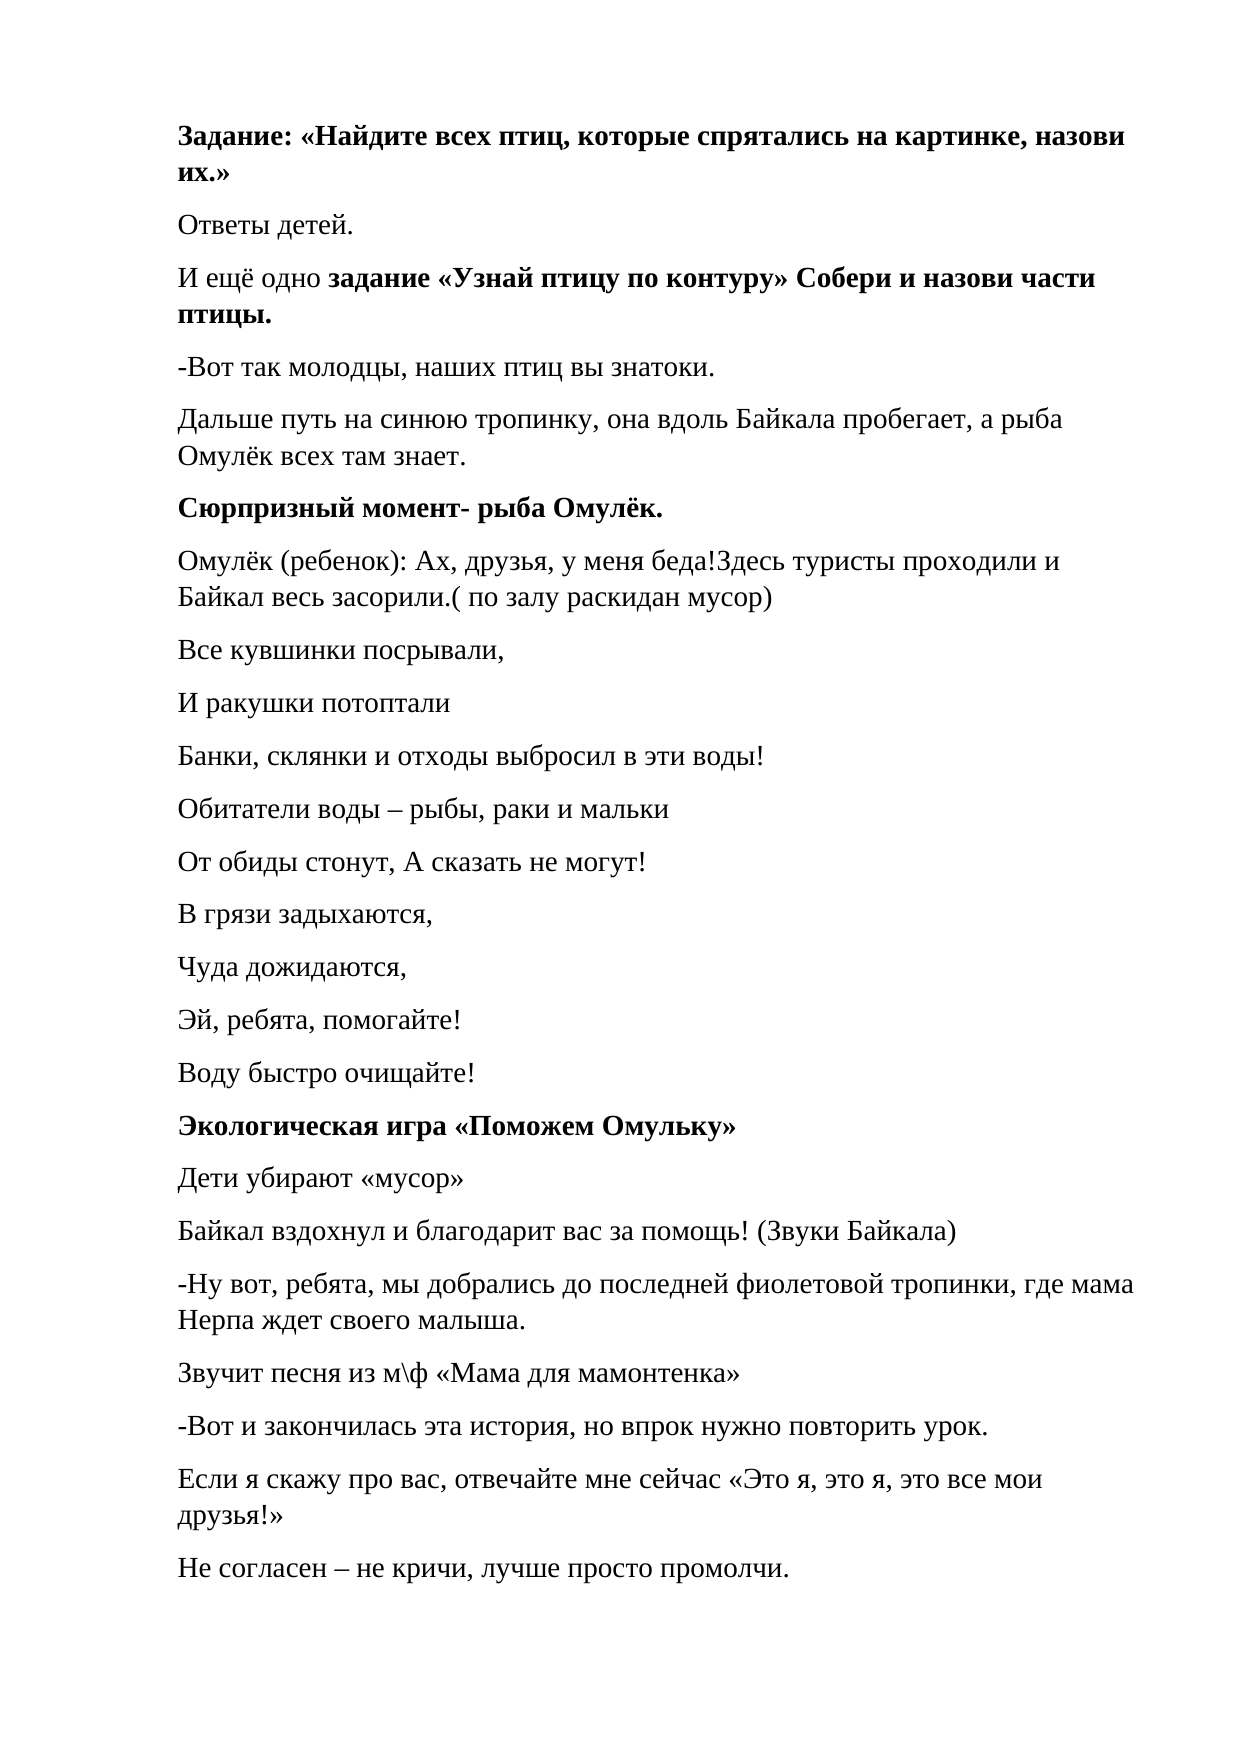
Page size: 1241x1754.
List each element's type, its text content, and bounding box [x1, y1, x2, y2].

text Звучит песня из м\ф «Мама для мамонтенка» [177, 1355, 1152, 1389]
text Сюрпризный момент- рыба Омулёк. [177, 491, 1152, 524]
text В грязи задыхаются, [177, 896, 1152, 930]
text Экологическая игра «Поможем Омульку» [177, 1108, 1152, 1141]
text Дальше путь на синюю тропинку, она вдоль Байкала пробегает, а рыба Омулёк всех там знает. [177, 402, 1152, 471]
text Воду быстро очищайте! [177, 1055, 1152, 1088]
text -Ну вот, ребята, мы добрались до последней фиолетовой тропинки, где мама Нерпа ждет своего малыша. [177, 1266, 1152, 1336]
text И ракушки потоптали [177, 685, 1152, 719]
text И ещё одно задание «Узнай птицу по контуру» Собери и назови части птицы. [177, 260, 1152, 329]
text -Вот так молодцы, наших птиц вы знатоки. [177, 349, 1152, 382]
text Эй, ребята, помогайте! [177, 1002, 1152, 1036]
text Байкал вздохнул и благодарит вас за помощь! (Звуки Байкала) [177, 1213, 1152, 1247]
text Омулёк (ребенок): Ах, друзья, у меня беда!Здесь туристы проходили и Байкал весь засорили.( по залу раскидан мусор) [177, 543, 1152, 613]
text Чуда дожидаются, [177, 949, 1152, 983]
text От обиды стонут, А сказать не могут! [177, 844, 1152, 877]
text Ответы детей. [177, 207, 1152, 241]
text Все кувшинки посрывали, [177, 632, 1152, 666]
text -Вот и закончилась эта история, но впрок нужно повторить урок. [177, 1408, 1152, 1441]
text Дети убирают «мусор» [177, 1161, 1152, 1194]
text Не согласен – не кричи, лучше просто промолчи. [177, 1550, 1152, 1583]
text Если я скажу про вас, отвечайте мне сейчас «Это я, это я, это все мои друзья!» [177, 1461, 1152, 1530]
text Обитатели воды – рыбы, раки и мальки [177, 791, 1152, 824]
text Задание: «Найдите всех птиц, которые спрятались на картинке, назови их.» [177, 118, 1152, 188]
text Банки, склянки и отходы выбросил в эти воды! [177, 738, 1152, 772]
